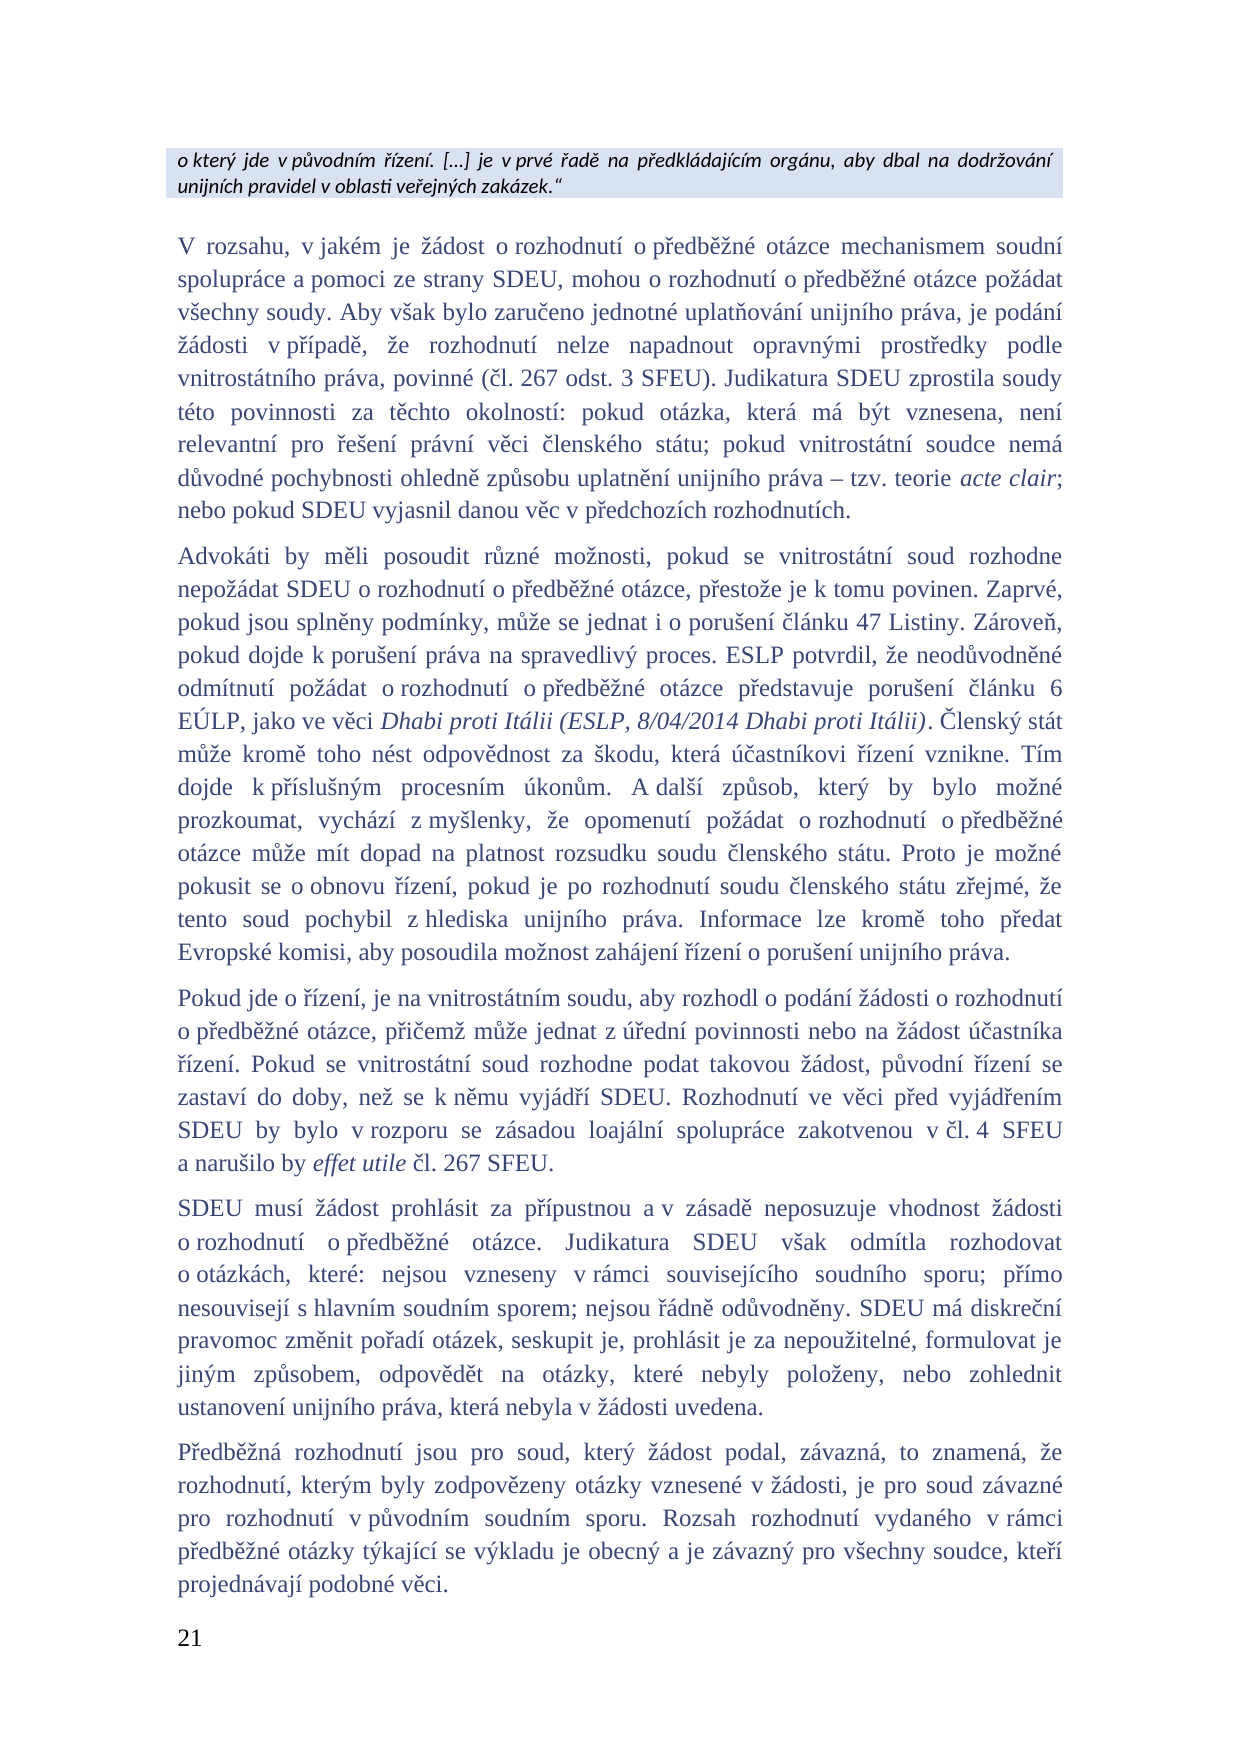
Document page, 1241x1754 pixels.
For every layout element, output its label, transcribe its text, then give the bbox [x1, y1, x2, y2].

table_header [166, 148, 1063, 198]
text Pokud jde o řízení, je na vnitrostátním soudu, aby rozhodl o podání žádosti o rozhodnutí o předběžné otázce, přičemž může jednat z úřední povinnosti nebo na žádost účastníka řízení. Pokud se vnitrostátní soud rozhodne podat takovou žádost, původní řízení se zastaví do doby, než se k němu vyjádří SDEU. Rozhodnutí ve věci před vyjádřením SDEU by bylo v rozporu se zásadou loajální spolupráce zakotvenou v čl. 4 SFEU a narušilo by effet utile čl. 267 SFEU. [177, 983, 1063, 1177]
text Předběžná rozhodnutí jsou pro soud, který žádost podal, závazná, to znamená, že rozhodnutí, kterým byly zodpovězeny otázky vznesené v žádosti, je pro soud závazné pro rozhodnutí v původním soudním sporu. Rozsah rozhodnutí vydaného v rámci předběžné otázky týkající se výkladu je obecný a je závazný pro všechny soudce, kteří projednávají podobné věci. [177, 1437, 1063, 1598]
text SDEU musí žádost prohlásit za přípustnou a v zásadě neposuzuje vhodnost žádosti o rozhodnutí o předběžné otázce. Judikatura SDEU však odmítla rozhodovat o otázkách, které: nejsou vzneseny v rámci souvisejícího soudního sporu; přímo nesouvisejí s hlavním soudním sporem; nejsou řádně odůvodněny. SDEU má diskreční pravomoc změnit pořadí otázek, seskupit je, prohlásit je za nepoužitelné, formulovat je jiným způsobem, odpovědět na otázky, které nebyly položeny, nebo zohlednit ustanovení unijního práva, která nebyla v žádosti uvedena. [177, 1193, 1063, 1420]
text V rozsahu, v jakém je žádost o rozhodnutí o předběžné otázce mechanismem soudní spolupráce a pomoci ze strany SDEU, mohou o rozhodnutí o předběžné otázce požádat všechny soudy. Aby však bylo zaručeno jednotné uplatňování unijního práva, je podání žádosti v případě, že rozhodnutí nelze napadnout opravnými prostředky podle vnitrostátního práva, povinné (čl. 267 odst. 3 SFEU). Judikatura SDEU zprostila soudy této povinnosti za těchto okolností: pokud otázka, která má být vznesena, není relevantní pro řešení právní věci členského státu; pokud vnitrostátní soudce nemá důvodné pochybnosti ohledně způsobu uplatnění unijního práva – tzv. teorie acte clair; nebo pokud SDEU vyjasnil danou věc v předchozích rozhodnutích. [177, 231, 1063, 524]
text Advokáti by měli posoudit různé možnosti, pokud se vnitrostátní soud rozhodne nepožádat SDEU o rozhodnutí o předběžné otázce, přestože je k tomu povinen. Zaprvé, pokud jsou splněny podmínky, může se jednat i o porušení článku 47 Listiny. Zároveň, pokud dojde k porušení práva na spravedlivý proces. ESLP potvrdil, že neodůvodněné odmítnutí požádat o rozhodnutí o předběžné otázce představuje porušení článku 6 EÚLP, jako ve věci Dhabi proti Itálii (ESLP, 8/04/2014 Dhabi proti Itálii). Členský stát může kromě toho nést odpovědnost za škodu, která účastníkovi řízení vznikne. Tím dojde k příslušným procesním úkonům. A další způsob, který by bylo možné prozkoumat, vychází z myšlenky, že opomenutí požádat o rozhodnutí o předběžné otázce může mít dopad na platnost rozsudku soudu členského státu. Proto je možné pokusit se o obnovu řízení, pokud je po rozhodnutí soudu členského státu zřejmé, že tento soud pochybil z hlediska unijního práva. Informace lze kromě toho předat Evropské komisi, aby posoudila možnost zahájení řízení o porušení unijního práva. [177, 541, 1063, 966]
